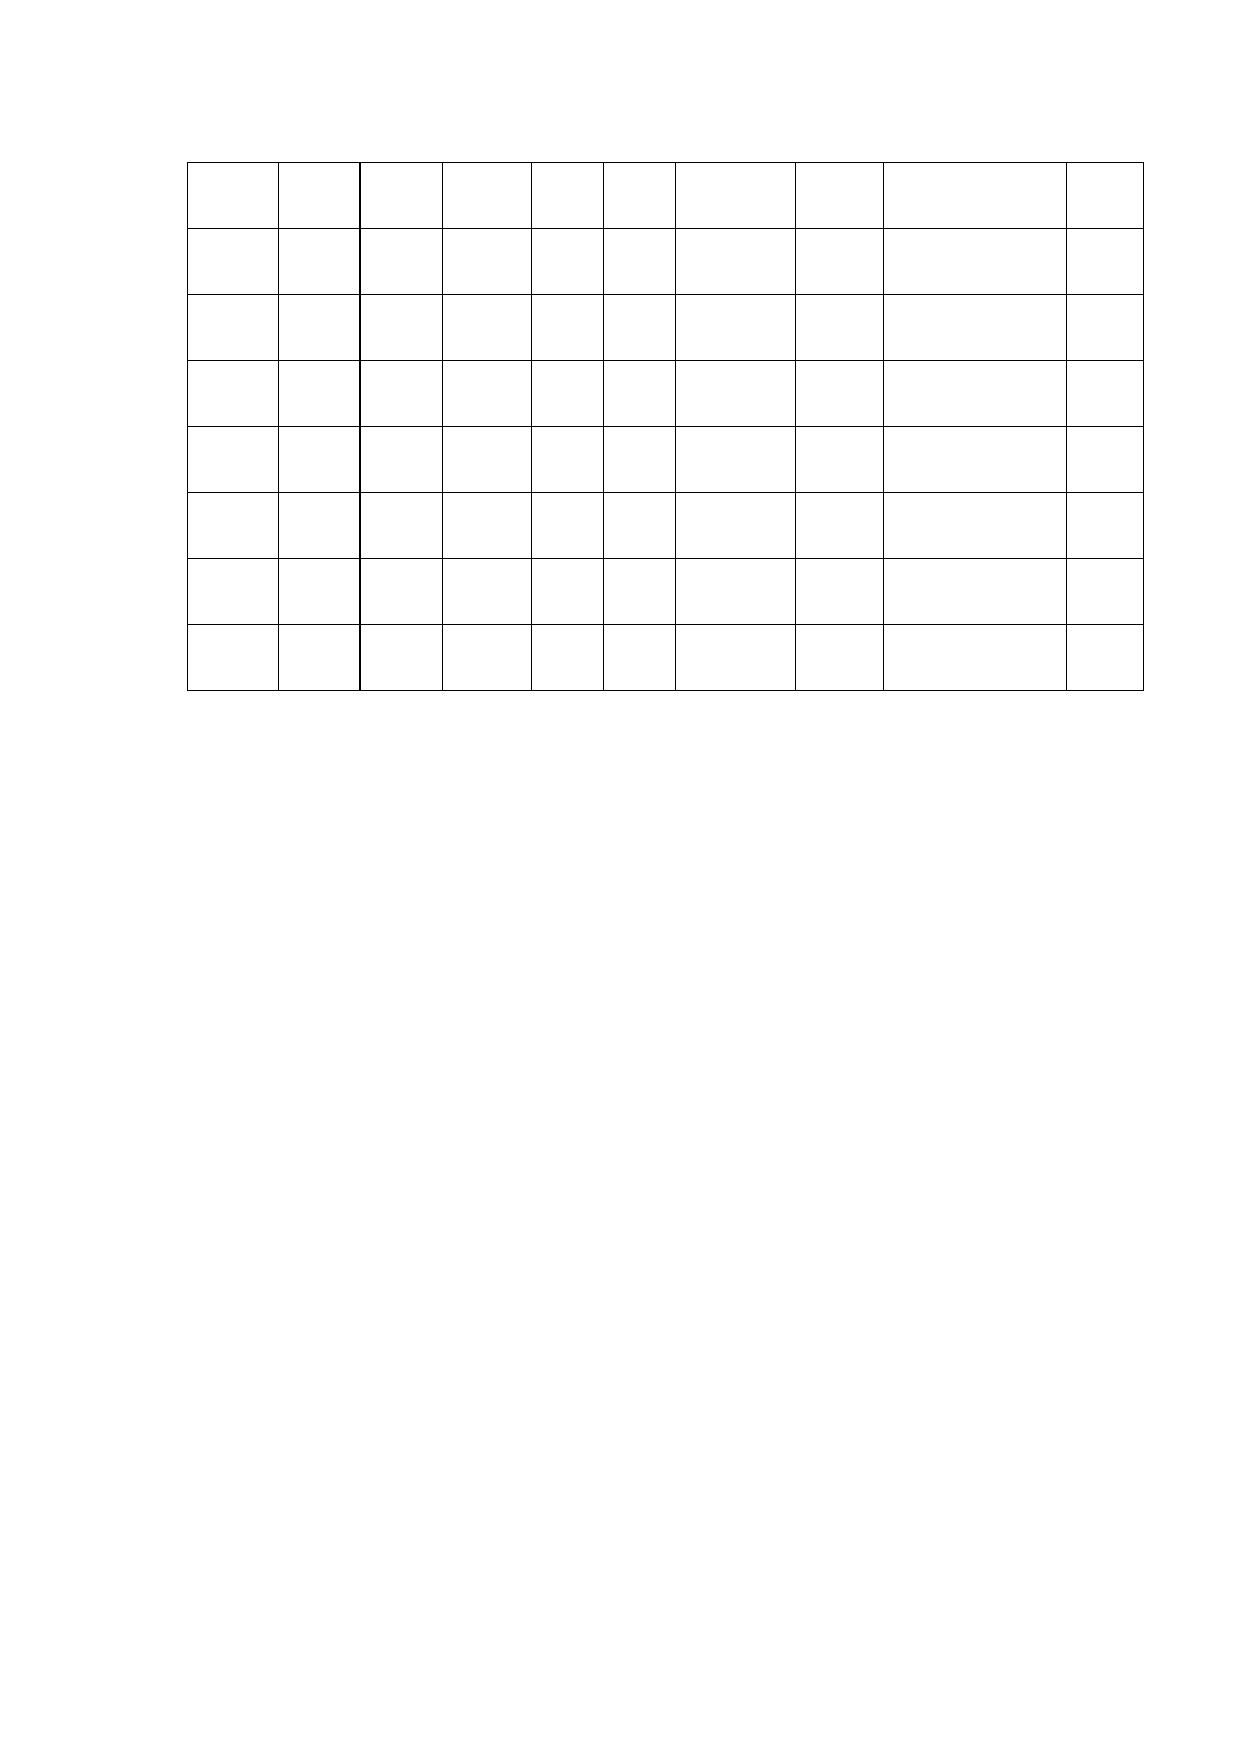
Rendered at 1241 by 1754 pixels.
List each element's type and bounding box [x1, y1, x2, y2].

table_cell [361, 229, 442, 294]
table_cell [361, 625, 442, 690]
table_cell [604, 625, 675, 690]
table_cell [443, 295, 531, 360]
table_cell [676, 559, 795, 624]
table_cell [188, 625, 278, 690]
table_cell [361, 295, 442, 360]
table_cell [604, 163, 675, 228]
table_cell [188, 493, 278, 558]
table_cell [796, 229, 883, 294]
table_cell [796, 493, 883, 558]
table_cell [361, 493, 442, 558]
table_cell [884, 625, 1066, 690]
table_cell [604, 559, 675, 624]
table_cell [1067, 295, 1143, 360]
table_cell [279, 163, 359, 228]
table_cell [279, 361, 359, 426]
table_cell [676, 229, 795, 294]
table_cell [796, 163, 883, 228]
table_cell [604, 295, 675, 360]
table_cell [676, 163, 795, 228]
table_cell [532, 625, 603, 690]
table_cell [532, 493, 603, 558]
table_cell [676, 295, 795, 360]
table_cell [532, 427, 603, 492]
table_cell [361, 427, 442, 492]
table_cell [604, 427, 675, 492]
table_cell [1067, 361, 1143, 426]
table_cell [1067, 163, 1143, 228]
table_cell [188, 559, 278, 624]
table_cell [279, 427, 359, 492]
table_cell [532, 229, 603, 294]
table_cell [532, 361, 603, 426]
table_cell [796, 361, 883, 426]
table_cell [279, 559, 359, 624]
table_cell [796, 295, 883, 360]
table_cell [884, 361, 1066, 426]
table_cell [361, 559, 442, 624]
table_cell [1067, 559, 1143, 624]
table_cell [443, 361, 531, 426]
table_cell [532, 295, 603, 360]
table_cell [676, 361, 795, 426]
table_cell [884, 493, 1066, 558]
table_cell [1067, 625, 1143, 690]
table_cell [188, 361, 278, 426]
table_cell [188, 427, 278, 492]
table_cell [884, 229, 1066, 294]
table_cell [188, 229, 278, 294]
table_cell [279, 229, 359, 294]
table_cell [188, 295, 278, 360]
table_cell [796, 625, 883, 690]
table_cell [884, 295, 1066, 360]
table_cell [443, 625, 531, 690]
table_cell [279, 625, 359, 690]
table_cell [532, 163, 603, 228]
table_cell [676, 427, 795, 492]
table_cell [361, 163, 442, 228]
table_cell [1067, 493, 1143, 558]
table_cell [604, 493, 675, 558]
table_cell [443, 163, 531, 228]
table_cell [796, 559, 883, 624]
table_cell [188, 163, 278, 228]
table_cell [884, 559, 1066, 624]
table_cell [884, 163, 1066, 228]
table_cell [443, 559, 531, 624]
table_cell [443, 493, 531, 558]
table_cell [1067, 229, 1143, 294]
table_cell [279, 295, 359, 360]
table_cell [361, 361, 442, 426]
table_cell [604, 229, 675, 294]
table_cell [676, 493, 795, 558]
table_cell [532, 559, 603, 624]
table_cell [279, 493, 359, 558]
table_cell [604, 361, 675, 426]
table_cell [443, 229, 531, 294]
table_cell [1067, 427, 1143, 492]
table_cell [884, 427, 1066, 492]
table_cell [443, 427, 531, 492]
table_cell [676, 625, 795, 690]
table_cell [796, 427, 883, 492]
